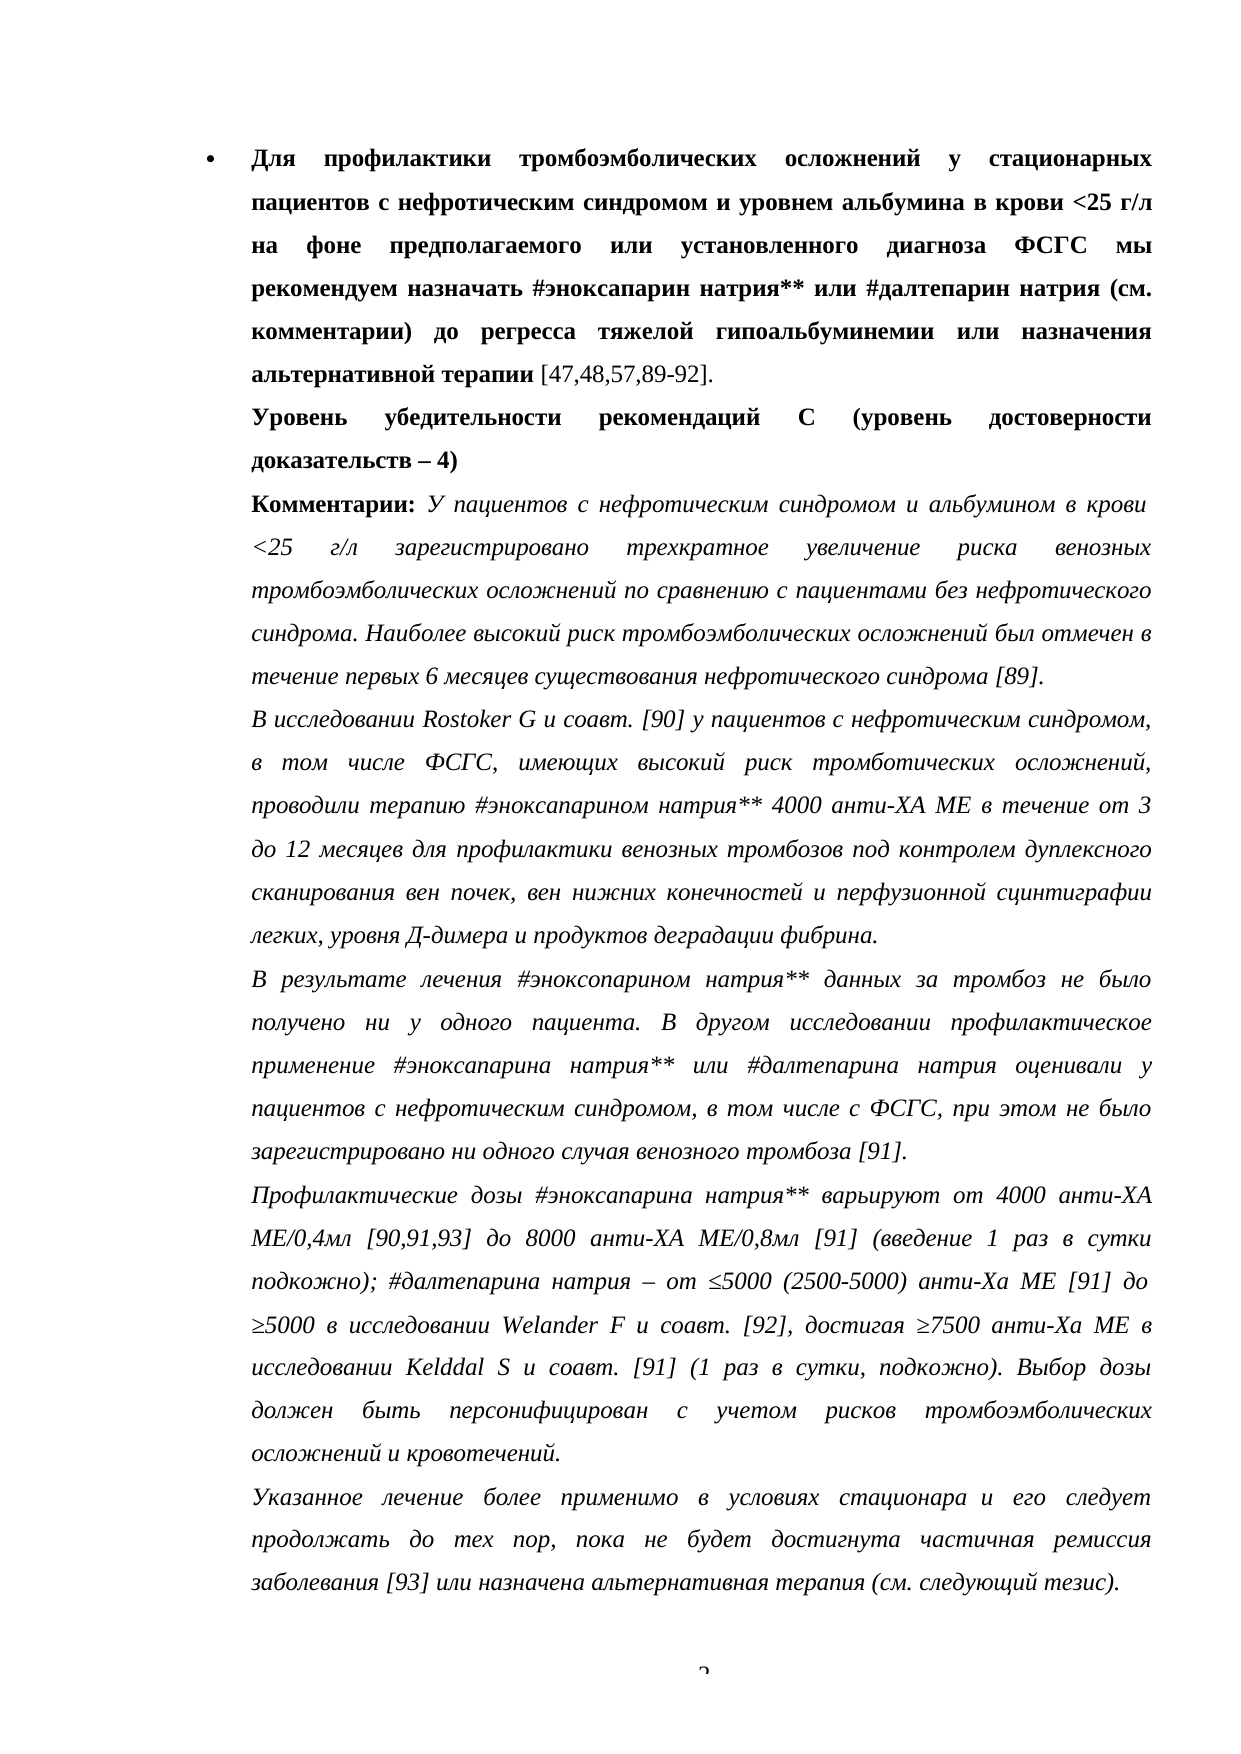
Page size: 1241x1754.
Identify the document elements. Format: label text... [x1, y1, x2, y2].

subtitle Для профилактики тромбоэмболических осложнений у стационарных пациентов с нефротическим синдромом и уровнем альбумина в крови <25 г/л на фоне предполагаемого или установленного диагноза ФСГС мы рекомендуем назначать #эноксапарин натрия** или #далтепарин натрия (см. комментарии) до регресса тяжелой гипоальбуминемии или назначения альтернативной терапии [47,48,57,89-92]. [207, 143, 1152, 388]
text <25 г/л зарегистрировано трехкратное увеличение риска венозных тромбоэмболических осложнений по сравнению с пациентами без нефротического синдрома. Наиболее высокий риск тромбоэмболических осложнений был отмечен в течение первых 6 месяцев существования нефротического синдрома [89]. [251, 532, 1151, 689]
text Профилактические дозы #эноксапарина натрия** варьируют от 4000 анти-ХА МЕ/0,4мл [90,91,93] до 8000 анти-ХА МЕ/0,8мл [91] (введение 1 раз в сутки подкожно); #далтепарина натрия – от ≤5000 (2500-5000) анти-Ха МЕ [91] до [251, 1180, 1152, 1295]
text Указанное лечение более применимо в условиях стационара и его следует продолжать до тех пор, пока не будет достигнута частичная ремиссия заболевания [93] или назначена альтернативная терапия (см. следующий тезис). [251, 1482, 1152, 1596]
text ≥5000 в исследовании Welander F и соавт. [92], достигая ≥7500 анти-Ха МЕ в исследовании Kelddal S и соавт. [91] (1 раз в сутки, подкожно). Выбор дозы должен быть персонифицирован с учетом рисков тромбоэмболических осложнений и кровотечений. [251, 1310, 1152, 1467]
text Комментарии: У пациентов с нефротическим синдромом и альбумином в крови [251, 489, 1163, 518]
text В результате лечения #эноксопарином натрия** данных за тромбоз не было получено ни у одного пациента. В другом исследовании профилактическое применение #эноксапарина натрия** или #далтепарина натрия оценивали у пациентов с нефротическим синдромом, в том числе с ФСГС, при этом не было зарегистрировано ни одного случая венозного тромбоза [91]. [251, 964, 1152, 1165]
text Уровень убедительности рекомендаций C (уровень достоверности доказательств – 4) [251, 402, 1152, 474]
text В исследовании Rostoker G и соавт. [90] у пациентов с нефротическим синдромом, в том числе ФСГС, имеющих высокий риск тромботических осложнений, проводили терапию #эноксапарином натрия** 4000 анти-ХА МЕ в течение от 3 до 12 месяцев для профилактики венозных тромбозов под контролем дуплексного сканирования вен почек, вен нижних конечностей и перфузионной сцинтиграфии легких, уровня Д-димера и продуктов деградации фибрина. [251, 704, 1152, 949]
